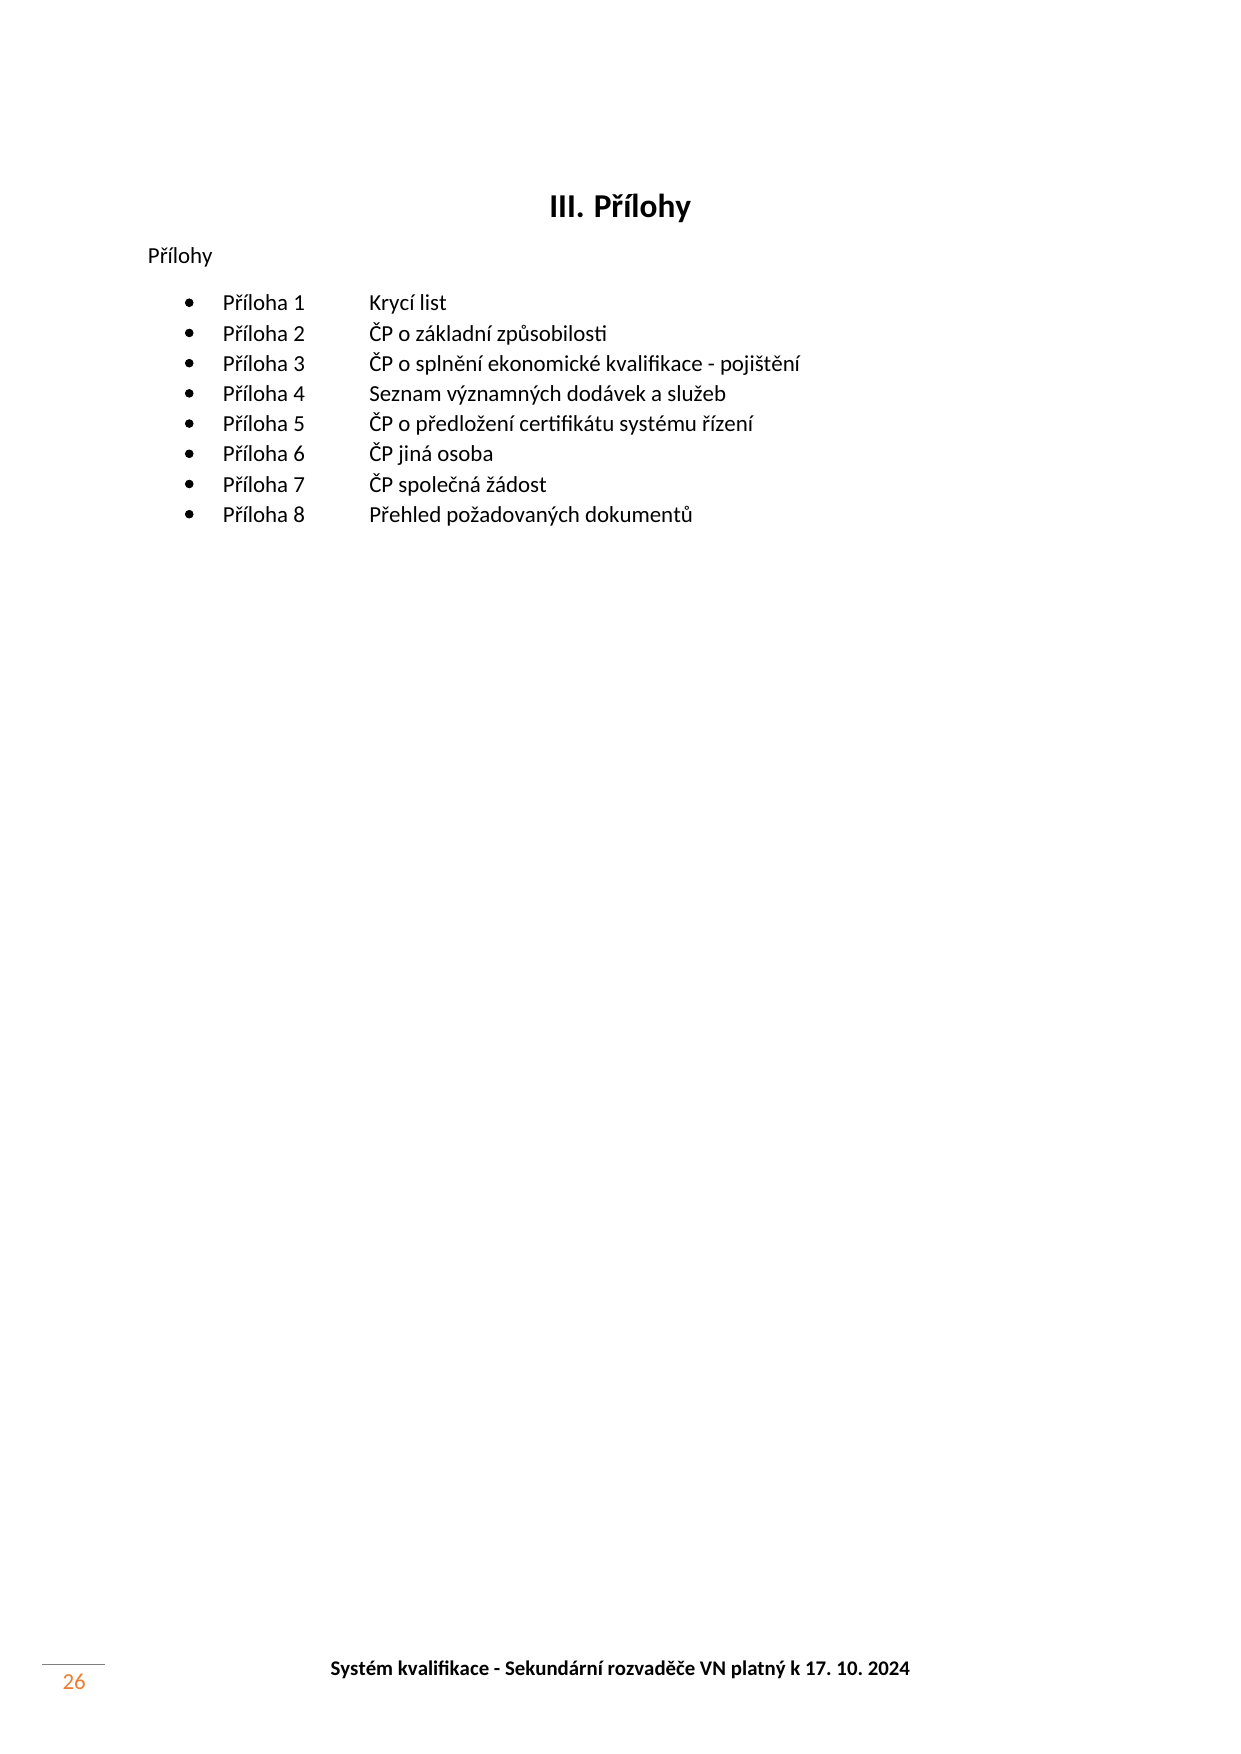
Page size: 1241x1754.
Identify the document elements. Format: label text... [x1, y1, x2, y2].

list Příloha 3 ČP o splnění ekonomické kvalifikace - pojištění [185, 349, 1093, 377]
subtitle Přílohy [148, 185, 1093, 226]
list Příloha 6 ČP jiná osoba [185, 439, 1093, 467]
list Příloha 1 Krycí list [185, 288, 1093, 316]
list Příloha 7 ČP společná žádost [185, 470, 1093, 498]
list Příloha 5 ČP o předložení certifikátu systému řízení [185, 409, 1093, 437]
text Přílohy [148, 242, 1093, 269]
list Příloha 8 Přehled požadovaných dokumentů [185, 500, 1093, 528]
list Příloha 4 Seznam významných dodávek a služeb [185, 379, 1093, 407]
list Příloha 2 ČP o základní způsobilosti [185, 319, 1093, 347]
